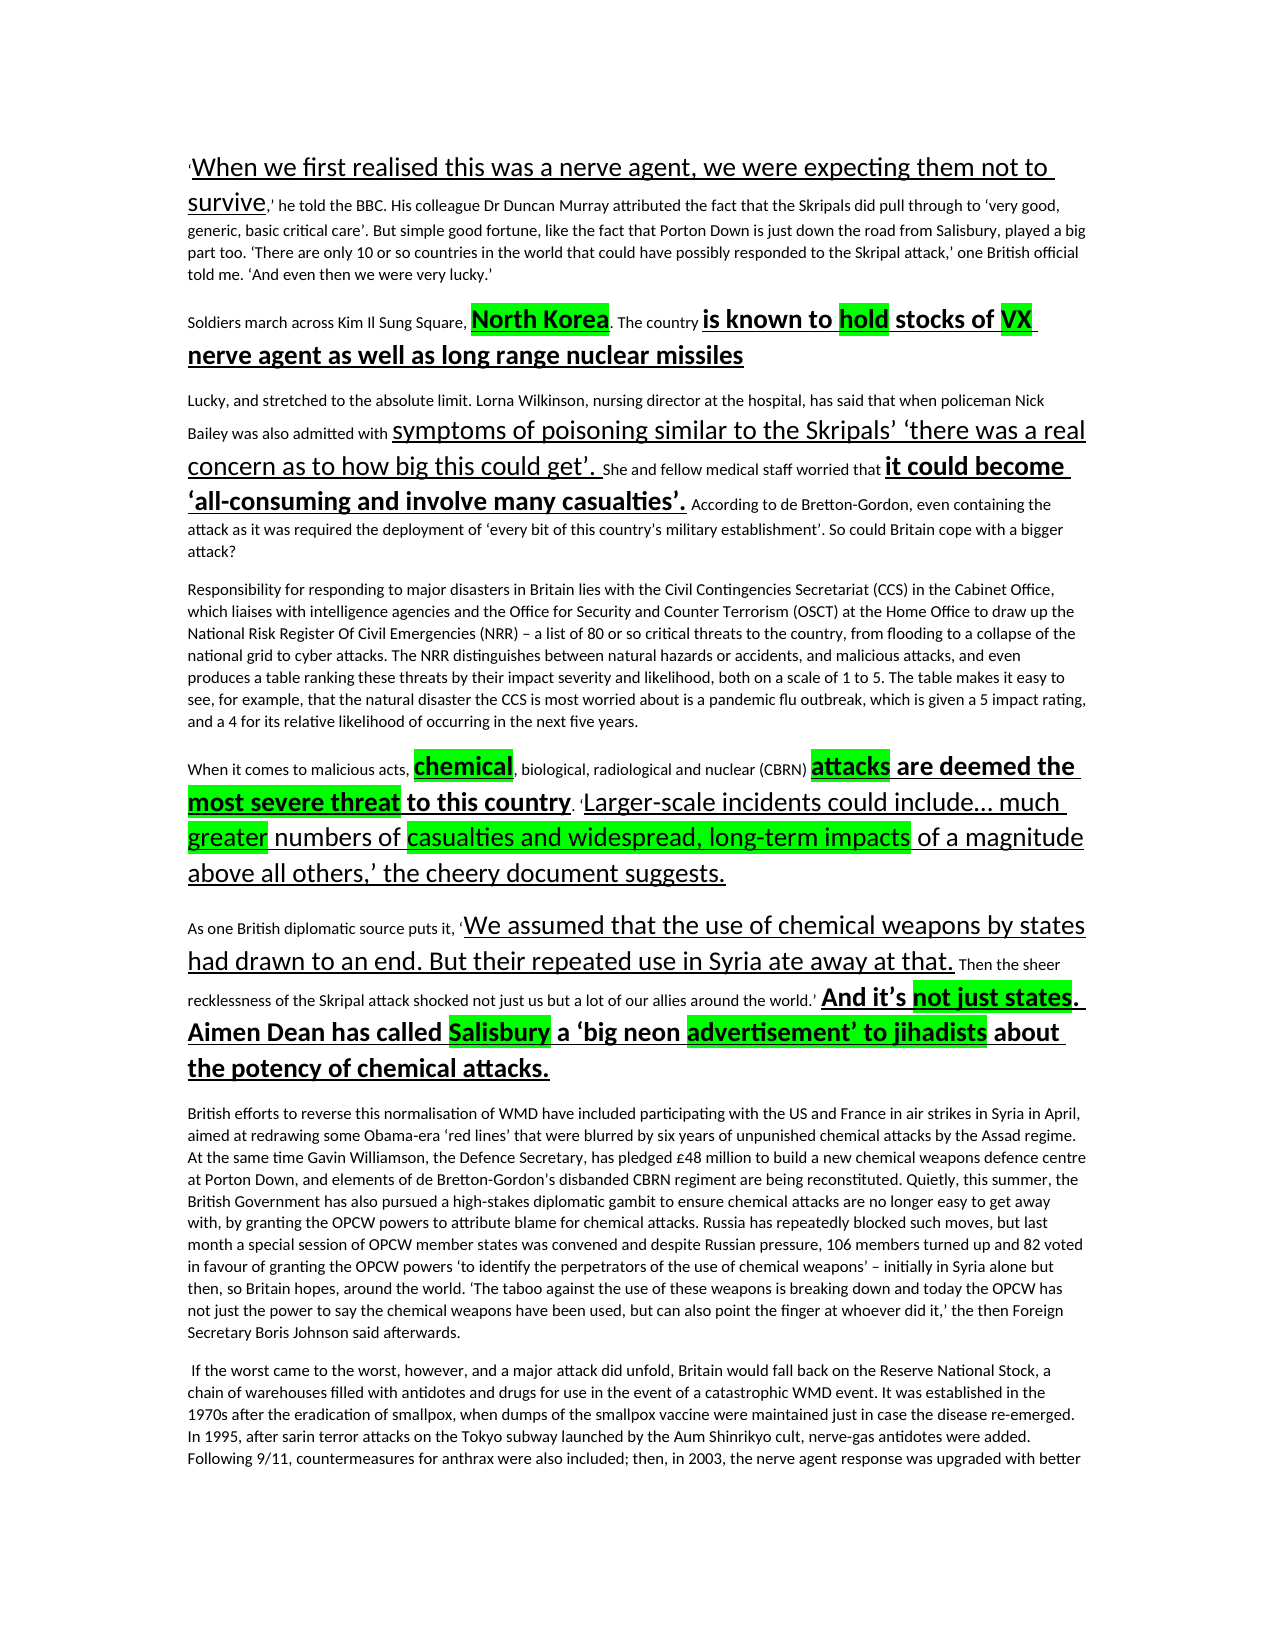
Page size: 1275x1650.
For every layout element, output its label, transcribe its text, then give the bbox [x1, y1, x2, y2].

text Responsibility for responding to major disasters in Britain lies with the Civil Contingencies Secretariat (CCS) in the Cabinet Office, which liaises with intelligence agencies and the Office for Security and Counter Terrorism (OSCT) at the Home Office to draw up the National Risk Register Of Civil Emergencies (NRR) – a list of 80 or so critical threats to the country, from flooding to a collapse of the national grid to cyber attacks. The NRR distinguishes between natural hazards or accidents, and malicious attacks, and even produces a table ranking these threats by their impact severity and likelihood, both on a scale of 1 to 5. The table makes it easy to see, for example, that the natural disaster the CCS is most worried about is a pandemic flu outbreak, which is given a 5 impact rating, and a 4 for its relative likelihood of occurring in the next five years. [187, 579, 1087, 731]
text British efforts to reverse this normalisation of WMD have included participating with the US and France in air strikes in Syria in April, aimed at redrawing some Obama-era ‘red lines’ that were blurred by six years of unpunished chemical attacks by the Assad regime. At the same time Gavin Williamson, the Defence Secretary, has pledged £48 million to build a new chemical weapons defence centre at Porton Down, and elements of de Bretton-Gordon’s disbanded CBRN regiment are being reconstituted. Quietly, this summer, the British Government has also pursued a high-stakes diplomatic gambit to ensure chemical attacks are no longer easy to get away with, by granting the OPCW powers to attribute blame for chemical attacks. Russia has repeatedly blocked such moves, but last month a special session of OPCW member states was convened and despite Russian pressure, 106 members turned up and 82 voted in favour of granting the OPCW powers ‘to identify the perpetrators of the use of chemical weapons’ – initially in Syria alone but then, so Britain hopes, around the world. ‘The taboo against the use of these weapons is breaking down and today the OPCW has not just the power to say the chemical weapons have been used, but can also point the finger at whoever did it,’ the then Foreign Secretary Boris Johnson said afterwards. [187, 1103, 1087, 1342]
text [187, 1361, 1087, 1468]
text Lucky, and stretched to the absolute limit. Lorna Wilkinson, nursing director at the hospital, has said that when policeman Nick Bailey was also admitted with symptoms of poisoning similar to the Skripals’ ‘there was a real concern as to how big this could get’. She and fellow medical staff worried that it could become ‘all-consuming and involve many casualties’. According to de Bretton-Gordon, even containing the attack as it was required the deployment of ‘every bit of this country’s military establishment’. So could Britain cope with a bigger attack? [187, 390, 1087, 561]
text As one British diplomatic source puts it, ‘We assumed that the use of chemical weapons by states had drawn to an end. But their repeated use in Syria ate away at that. Then the sheer recklessness of the Skripal attack shocked not just us but a lot of our allies around the world.’ And it’s not just states. Aimen Dean has called Salisbury a ‘big neon advertisement’ to jihadists about the potency of chemical attacks. [187, 908, 1087, 1084]
text When it comes to malicious acts, chemical, biological, radiological and nuclear (CBRN) attacks are deemed the most severe threat to this country. ‘Larger-scale incidents could include… much greater numbers of casualties and widespread, long-term impacts of a magnitude above all others,’ the cheery document suggests. [187, 749, 1087, 889]
text Soldiers march across Kim Il Sung Square, North Korea. The country is known to hold stocks of VX nerve agent as well as long range nuclear missiles [187, 302, 1087, 371]
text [187, 150, 1087, 284]
